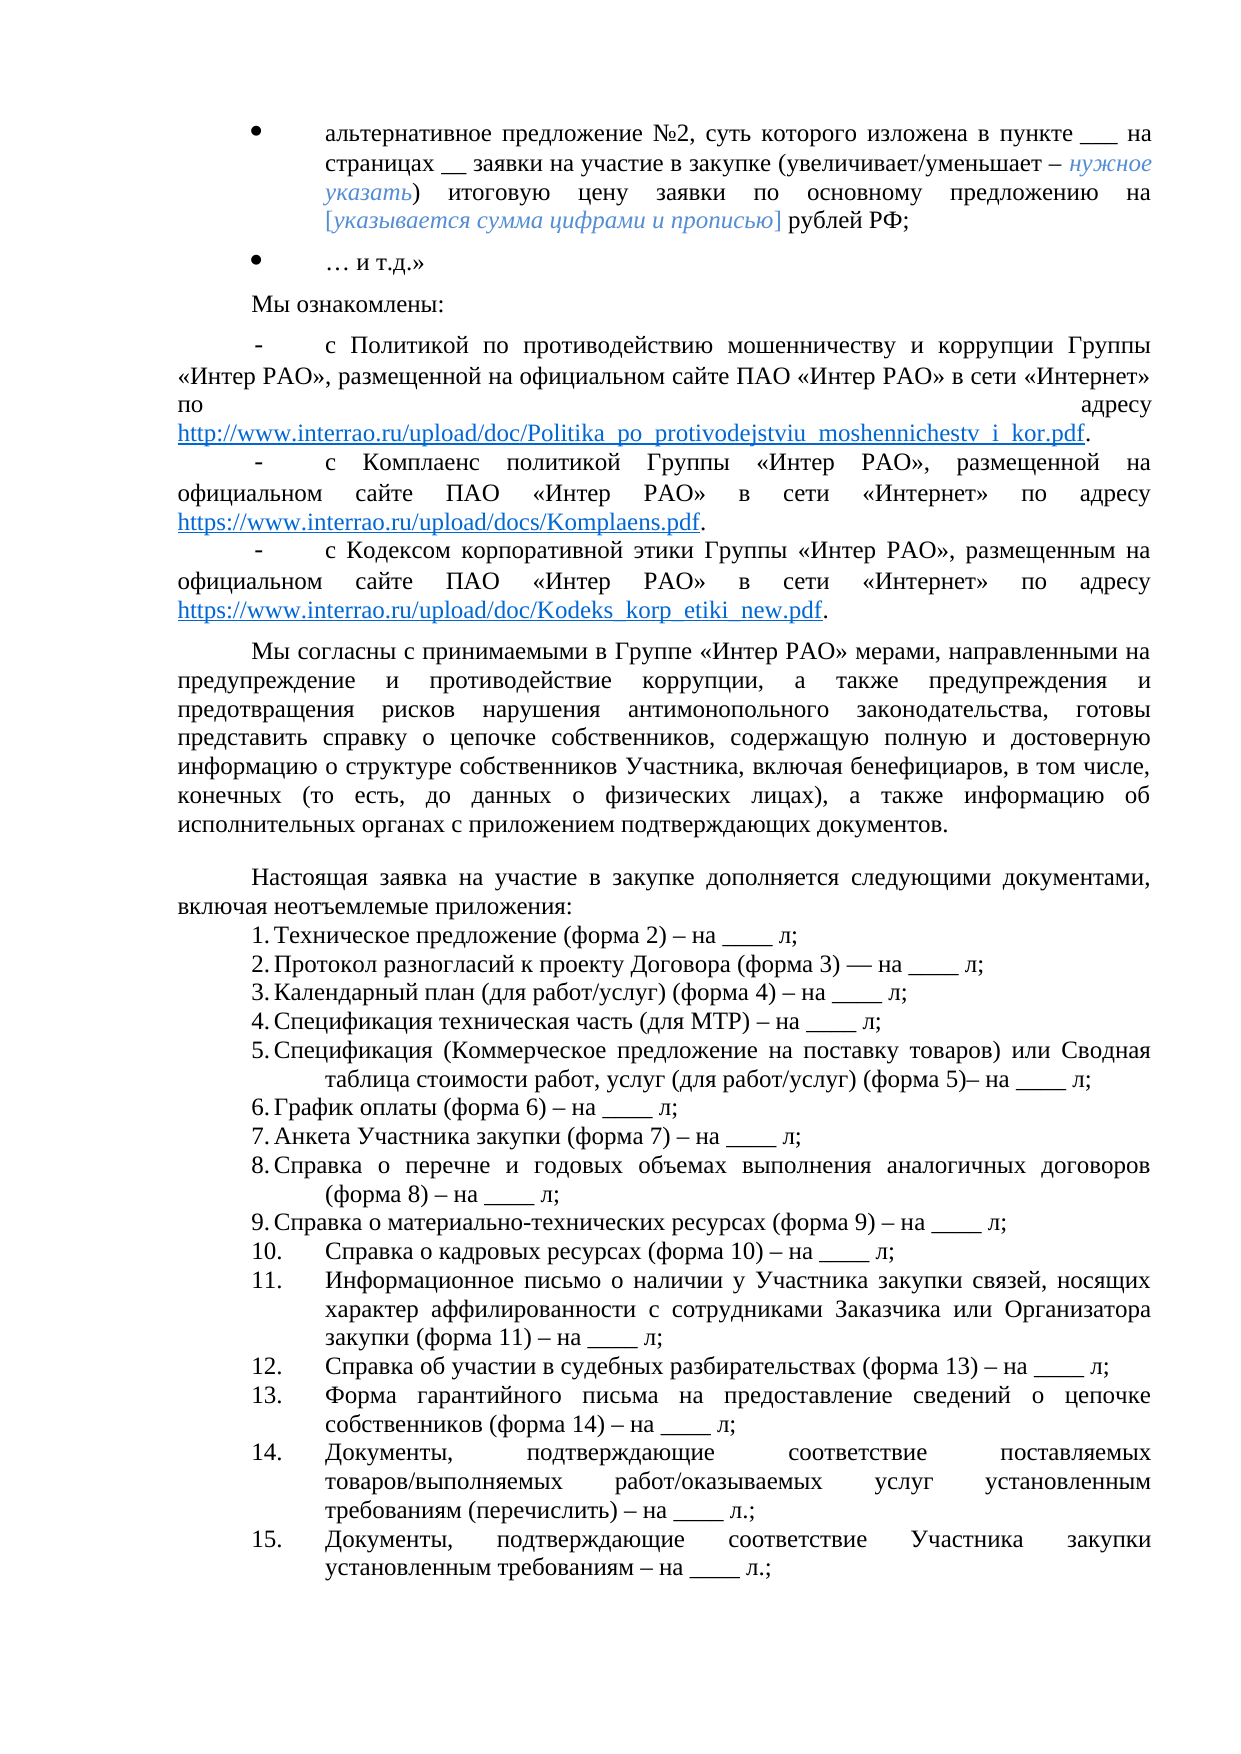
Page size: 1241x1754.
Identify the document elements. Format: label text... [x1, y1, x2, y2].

text Настоящая заявка на участие в закупке дополняется следующими документами, включая неотъемлемые приложения: [177, 862, 1152, 920]
list с Кодексом корпоративной этики Группы «Интер РАО», размещенным на официальном сайте ПАО «Интер РАО» в сети «Интернет» по адресу https://www.interrao.ru/upload/doc/Kodeks_korp_etiki_new.pdf. [177, 535, 1152, 624]
list Протокол разногласий к проекту Договора (форма 3) — на ____ л; [251, 949, 1152, 977]
list Анкета Участника закупки (форма 7) – на ____ л; [251, 1121, 1152, 1150]
list Форма гарантийного письма на предоставление сведений о цепочке собственников (форма 14) – на ____ л; [251, 1380, 1152, 1437]
list Справка о материально-технических ресурсах (форма 9) – на ____ л; [251, 1207, 1152, 1236]
list Справка о перечне и годовых объемах выполнения аналогичных договоров (форма 8) – на ____ л; [251, 1150, 1152, 1207]
list Справка об участии в судебных разбирательствах (форма 13) – на ____ л; [251, 1351, 1152, 1380]
list Документы, подтверждающие соответствие Участника закупки установленным требованиям – на ____ л.; [251, 1524, 1152, 1581]
list альтернативное предложение №2, суть которого изложена в пункте ___ на страницах __ заявки на участие в закупке (увеличивает/уменьшает – нужное указать) итоговую цену заявки по основному предложению на [указывается сумма цифрами и прописью] рублей РФ; [251, 118, 1152, 234]
list с Политикой по противодействию мошенничеству и коррупции Группы «Интер РАО», размещенной на официальном сайте ПАО «Интер РАО» в сети «Интернет» по адресу http://www.interrao.ru/upload/doc/Politika_po_protivodejstviu_moshennichestv_i_kor.pdf. [177, 330, 1152, 447]
list Документы, подтверждающие соответствие поставляемых товаров/выполняемых работ/оказываемых услуг установленным требованиям (перечислить) – на ____ л.; [251, 1437, 1152, 1524]
list Спецификация техническая часть (для МТР) – на ____ л; [251, 1006, 1152, 1035]
list Справка о кадровых ресурсах (форма 10) – на ____ л; [251, 1236, 1152, 1265]
text Мы согласны с принимаемыми в Группе «Интер РАО» мерами, направленными на предупреждение и противодействие коррупции, а также предупреждения и предотвращения рисков нарушения антимонопольного законодательства, готовы представить справку о цепочке собственников, содержащую полную и достоверную информацию о структуре собственников Участника, включая бенефициаров, в том числе, конечных (то есть, до данных о физических лицах), а также информацию об исполнительных органах с приложением подтверждающих документов. [177, 636, 1152, 837]
list … и т.д.» [251, 247, 1152, 276]
list График оплаты (форма 6) – на ____ л; [251, 1092, 1152, 1121]
list Информационное письмо о наличии у Участника закупки связей, носящих характер аффилированности с сотрудниками Заказчика или Организатора закупки (форма 11) – на ____ л; [251, 1265, 1152, 1351]
list Техническое предложение (форма 2) – на ____ л; [251, 920, 1152, 949]
list Календарный план (для работ/услуг) (форма 4) – на ____ л; [251, 977, 1152, 1006]
list с Комплаенс политикой Группы «Интер РАО», размещенной на официальном сайте ПАО «Интер РАО» в сети «Интернет» по адресу https://www.interrao.ru/upload/docs/Komplaens.pdf. [177, 447, 1152, 535]
list Спецификация (Коммерческое предложение на поставку товаров) или Сводная таблица стоимости работ, услуг (для работ/услуг) (форма 5)– на ____ л; [251, 1035, 1152, 1092]
text Мы ознакомлены: [177, 289, 1152, 317]
